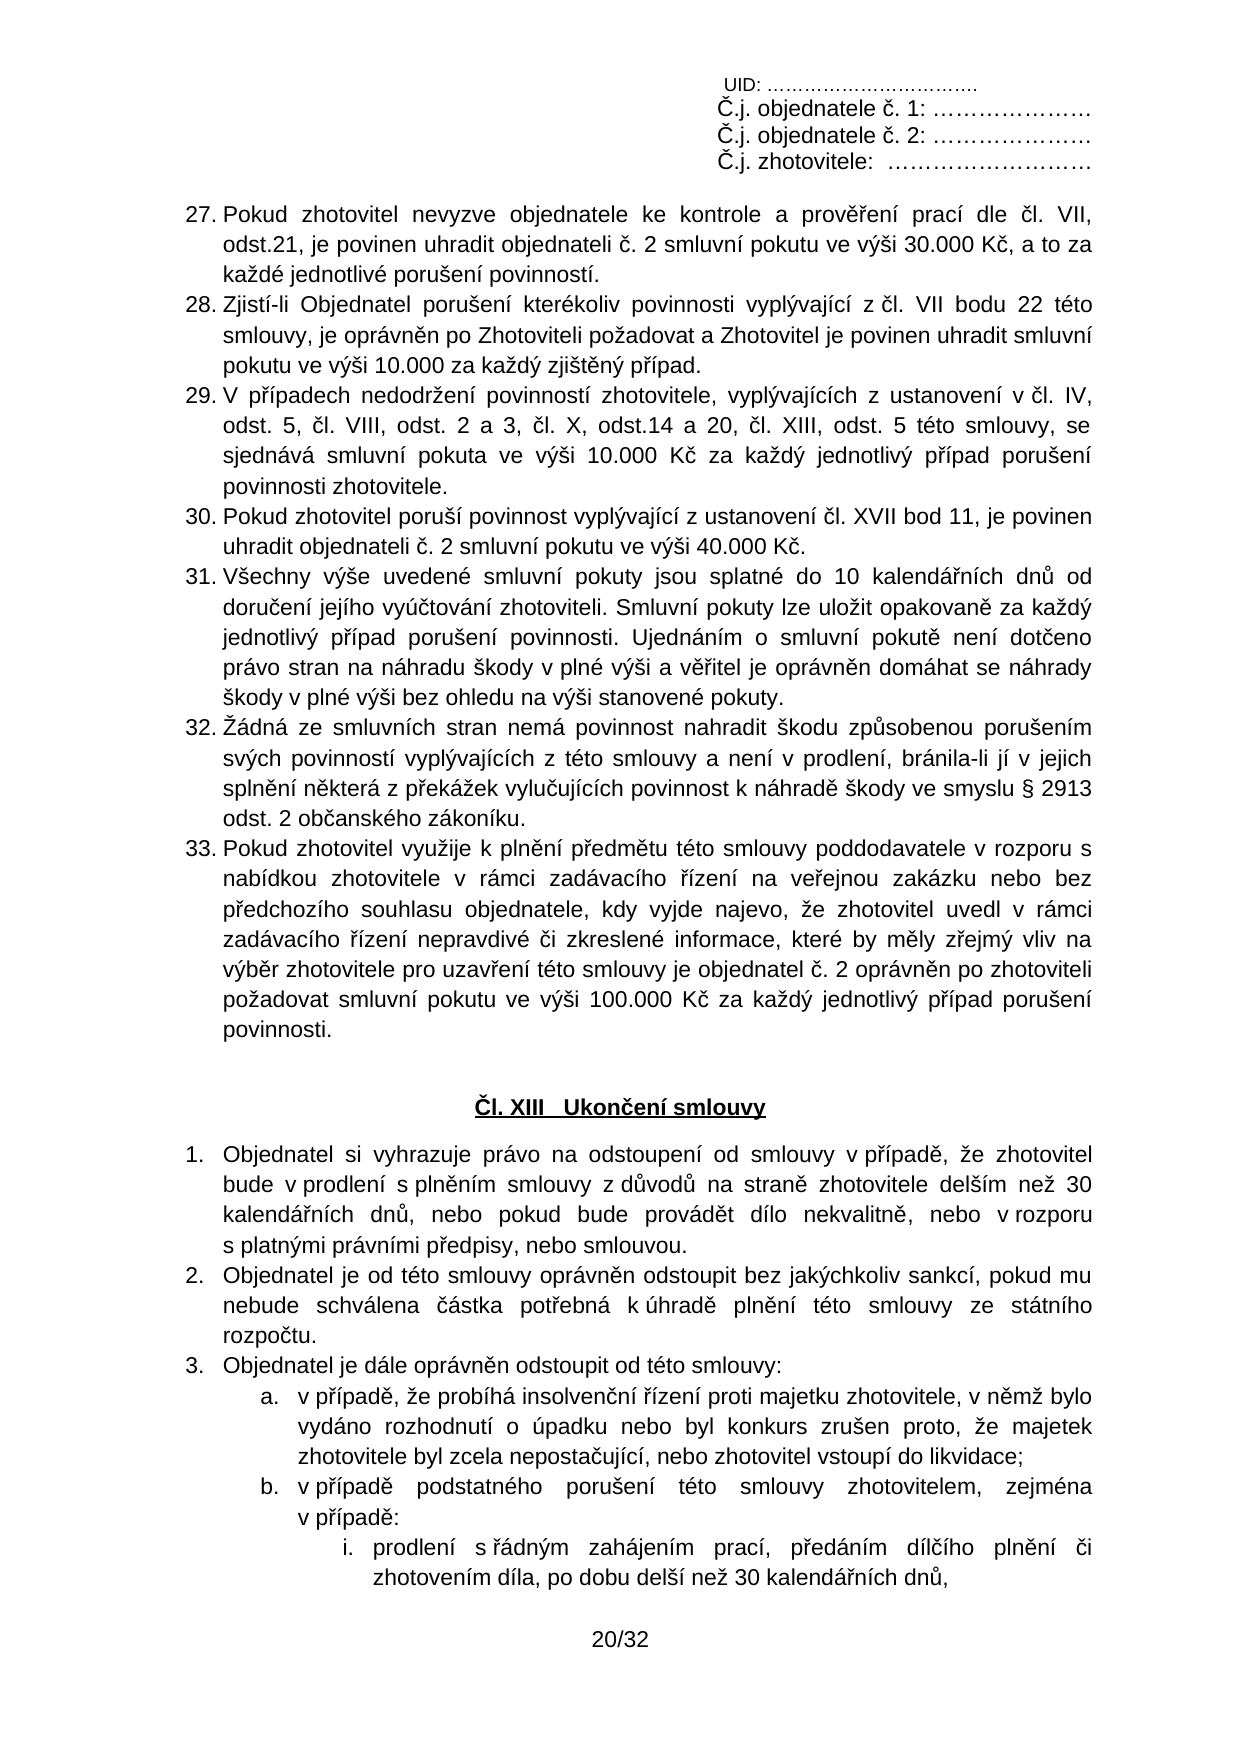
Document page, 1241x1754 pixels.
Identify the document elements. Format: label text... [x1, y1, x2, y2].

list Objednatel je dále oprávněn odstoupit od této smlouvy: [185, 1352, 1093, 1379]
list Pokud zhotovitel využije k plnění předmětu této smlouvy poddodavatele v rozporu s nabídkou zhotovitele v rámci zadávacího řízení na veřejnou zakázku nebo bez předchozího souhlasu objednatele, kdy vyjde najevo, že zhotovitel uvedl v rámci zadávacího řízení nepravdivé či zkreslené informace, které by měly zřejmý vliv na výběr zhotovitele pro uzavření této smlouvy je objednatel č. 2 oprávněn po zhotoviteli požadovat smluvní pokutu ve výši 100.000 Kč za každý jednotlivý případ porušení povinnosti. [185, 835, 1093, 1043]
list Pokud zhotovitel nevyzve objednatele ke kontrole a prověření prací dle čl. VII, odst.21, je povinen uhradit objednateli č. 2 smluvní pokutu ve výši 30.000 Kč, a to za každé jednotlivé porušení povinností. [185, 201, 1093, 287]
list Objednatel si vyhrazuje právo na odstoupení od smlouvy v případě, že zhotovitel bude v prodlení s plněním smlouvy z důvodů na straně zhotovitele delším než 30 kalendářních dnů, nebo pokud bude provádět dílo nekvalitně, nebo v rozporu s platnými právními předpisy, nebo smlouvou. [185, 1141, 1093, 1258]
list v případě podstatného porušení této smlouvy zhotovitelem, zejména v případě: [260, 1473, 1093, 1530]
text Čl. XIII Ukončení smlouvy [148, 1094, 1093, 1120]
list Žádná ze smluvních stran nemá povinnost nahradit škodu způsobenou porušením svých povinností vyplývajících z této smlouvy a není v prodlení, bránila-li jí v jejich splnění některá z překážek vylučujících povinnost k náhradě škody ve smyslu § 2913 odst. 2 občanského zákoníku. [185, 714, 1093, 831]
list Objednatel je od této smlouvy oprávněn odstoupit bez jakýchkoliv sankcí, pokud mu nebude schválena částka potřebná k úhradě plnění této smlouvy ze státního rozpočtu. [185, 1262, 1093, 1348]
list prodlení s řádným zahájením prací, předáním dílčího plnění či zhotovením díla, po dobu delší než 30 kalendářních dnů, [354, 1534, 1093, 1590]
list v případě, že probíhá insolvenční řízení proti majetku zhotovitele, v němž bylo vydáno rozhodnutí o úpadku nebo byl konkurs zrušen proto, že majetek zhotovitele byl zcela nepostačující, nebo zhotovitel vstoupí do likvidace; [260, 1383, 1093, 1469]
list Pokud zhotovitel poruší povinnost vyplývající z ustanovení čl. XVII bod 11, je povinen uhradit objednateli č. 2 smluvní pokutu ve výši 40.000 Kč. [185, 503, 1093, 559]
list Zjistí-li Objednatel porušení kterékoliv povinnosti vyplývající z čl. VII bodu 22 této smlouvy, je oprávněn po Zhotoviteli požadovat a Zhotovitel je povinen uhradit smluvní pokutu ve výši 10.000 za každý zjištěný případ. [185, 291, 1093, 378]
list V případech nedodržení povinností zhotovitele, vyplývajících z ustanovení v čl. IV, odst. 5, čl. VIII, odst. 2 a 3, čl. X, odst.14 a 20, čl. XIII, odst. 5 této smlouvy, se sjednává smluvní pokuta ve výši 10.000 Kč za každý jednotlivý případ porušení povinnosti zhotovitele. [185, 382, 1093, 499]
list Všechny výše uvedené smluvní pokuty jsou splatné do 10 kalendářních dnů od doručení jejího vyúčtování zhotoviteli. Smluvní pokuty lze uložit opakovaně za každý jednotlivý případ porušení povinnosti. Ujednáním o smluvní pokutě není dotčeno právo stran na náhradu škody v plné výši a věřitel je oprávněn domáhat se náhrady škody v plné výši bez ohledu na výši stanovené pokuty. [185, 563, 1093, 710]
